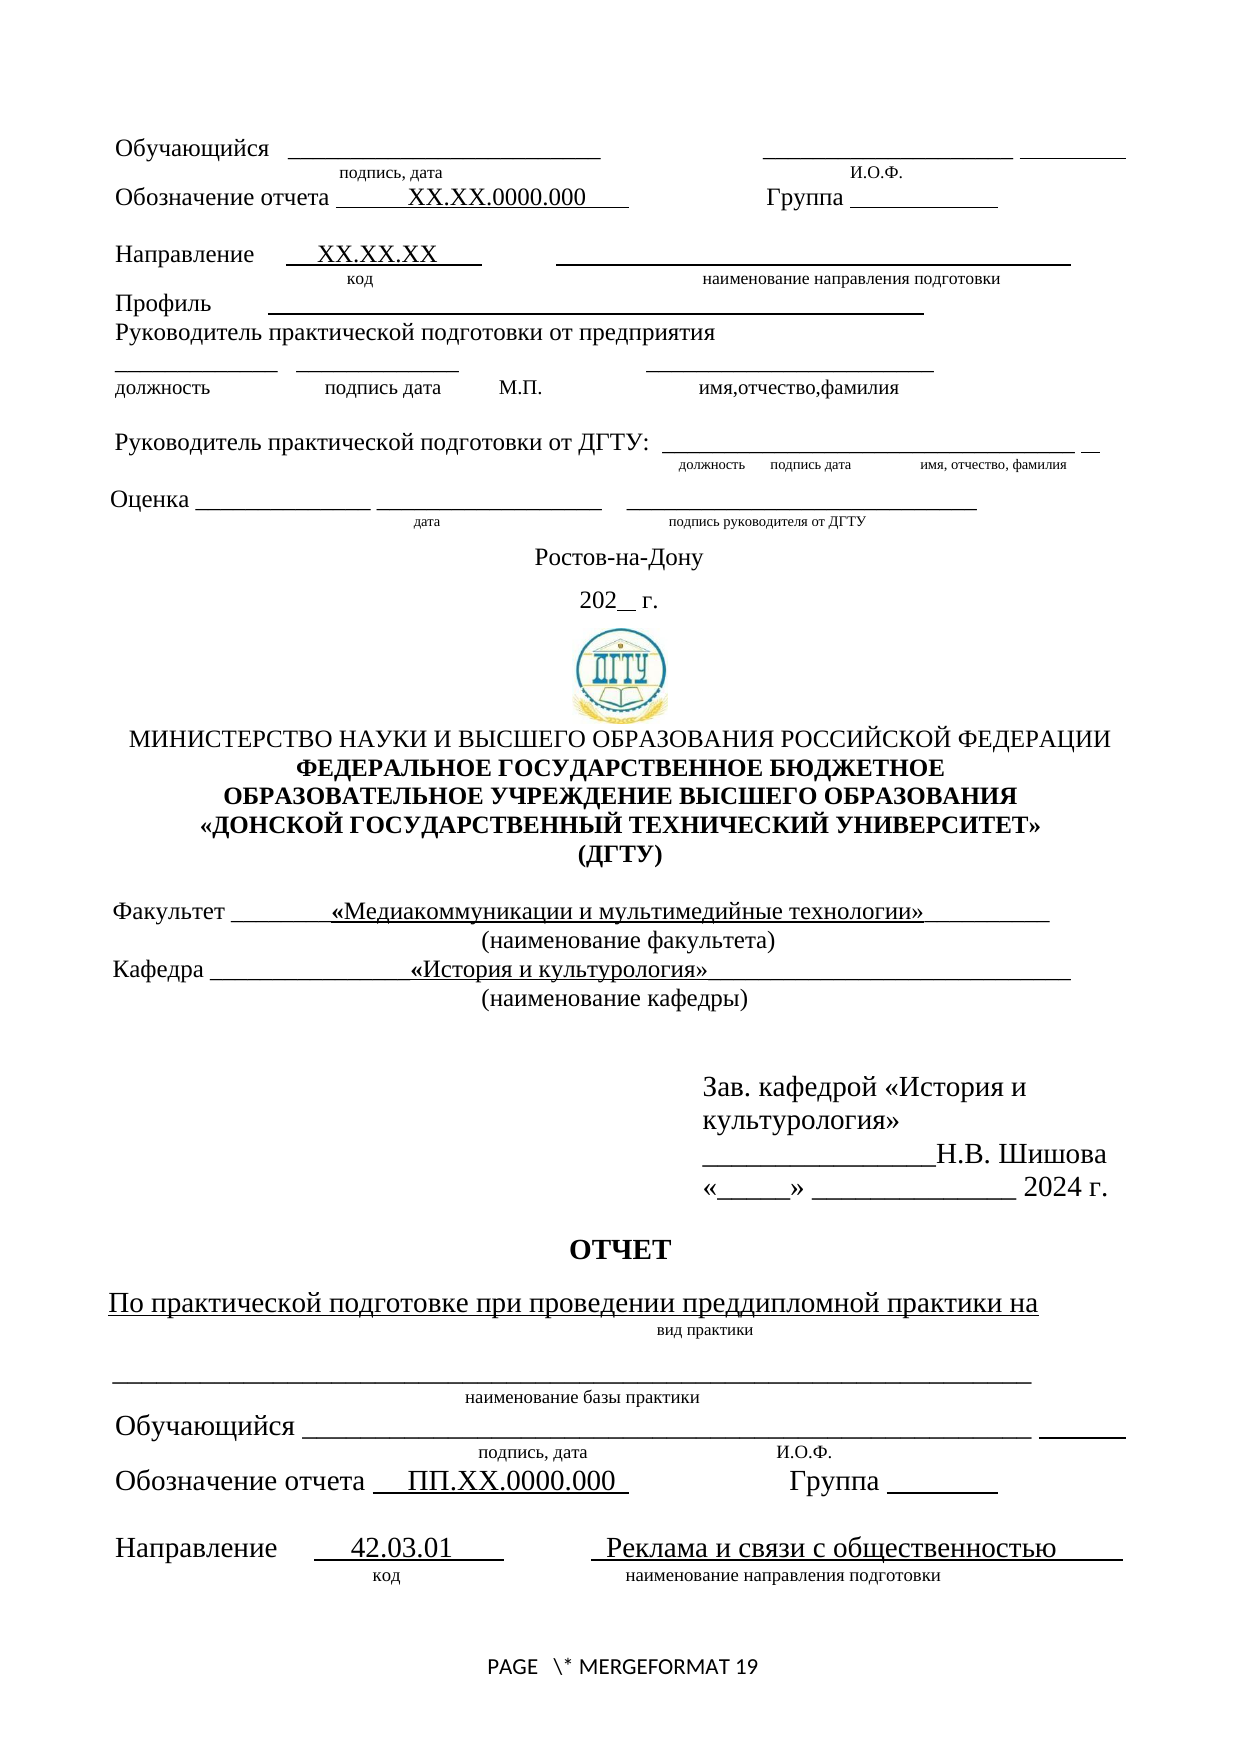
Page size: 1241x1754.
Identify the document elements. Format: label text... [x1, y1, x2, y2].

text Кафедра ________________«История и культурология»_____________________________ [112, 954, 1128, 983]
text _____________ _____________ _______________________ [115, 346, 1137, 375]
text Руководитель практической подготовки от предприятия [115, 317, 1137, 346]
text Обозначение отчета ХХ.ХХ.0000.000 Группа [115, 182, 1128, 211]
text Направление 42.03.01 Реклама и связи с общественностью [115, 1530, 1128, 1563]
text наименование базы практики [112, 1386, 1128, 1408]
text 202 г. [110, 585, 1128, 614]
text дата подпись руководителя от ДГТУ [110, 513, 1128, 542]
text Направление ХХ.ХХ.ХХ [115, 239, 1128, 268]
text должность подпись дата М.П. имя,отчество,фамилия [115, 375, 1137, 399]
text МИНИСТЕРСТВО НАУКИ И ВЫСШЕГО ОБРАЗОВАНИЯ РОССИЙСКОЙ ФЕДЕРАЦИИ [112, 724, 1128, 753]
text подпись, дата И.О.Ф. [277, 1441, 1128, 1463]
text Профиль [115, 288, 1137, 317]
text ФЕДЕРАЛЬНОЕ ГОСУДАРСТВЕННОЕ БЮДЖЕТНОЕ [112, 753, 1128, 781]
text ОТЧЕТ [112, 1232, 1128, 1265]
text код наименование направления подготовки [307, 1563, 1128, 1585]
text Оценка ______________ __________________ ____________________________ [110, 484, 1128, 513]
text Обозначение отчета ПП.ХХ.0000.000 Группа [115, 1463, 1128, 1496]
text (ДГТУ) [112, 839, 1128, 868]
text (наименование кафедры) [112, 983, 1128, 1011]
text вид практики [111, 1319, 1128, 1353]
text По практической подготовке при проведении преддипломной практики на [108, 1286, 1128, 1319]
table_cell «_____» ______________ 2024 г. [691, 1170, 1161, 1203]
text Обучающийся __________________________________________________ [115, 1408, 1128, 1441]
text подпись, дата И.О.Ф. [277, 162, 1128, 182]
text должность подпись дата имя, отчество, фамилия [111, 456, 1128, 484]
text (наименование факультета) [112, 925, 1128, 954]
text ОБРАЗОВАТЕЛЬНОЕ УЧРЕЖДЕНИЕ ВЫСШЕГО ОБРАЗОВАНИЯ «ДОНСКОЙ ГОСУДАРСТВЕННЫЙ ТЕХНИЧЕСКИЙ УНИВЕРСИТЕТ» [112, 781, 1128, 839]
text Ростов-на-Дону [110, 542, 1128, 571]
text код наименование направления подготовки [307, 268, 1128, 288]
table_header Зав. кафедрой «История и культурология» ________________Н.В. Шишова [691, 1069, 1161, 1169]
text Факультет ________«Медиакоммуникации и мультимедийные технологии»__________ [112, 896, 1128, 925]
picture [572, 628, 668, 724]
text Руководитель практической подготовки от ДГТУ: _________________________________ [108, 427, 1128, 456]
text _______________________________________________________________ [112, 1353, 1128, 1386]
text Обучающийся _________________________ ____________________ [115, 133, 1128, 162]
